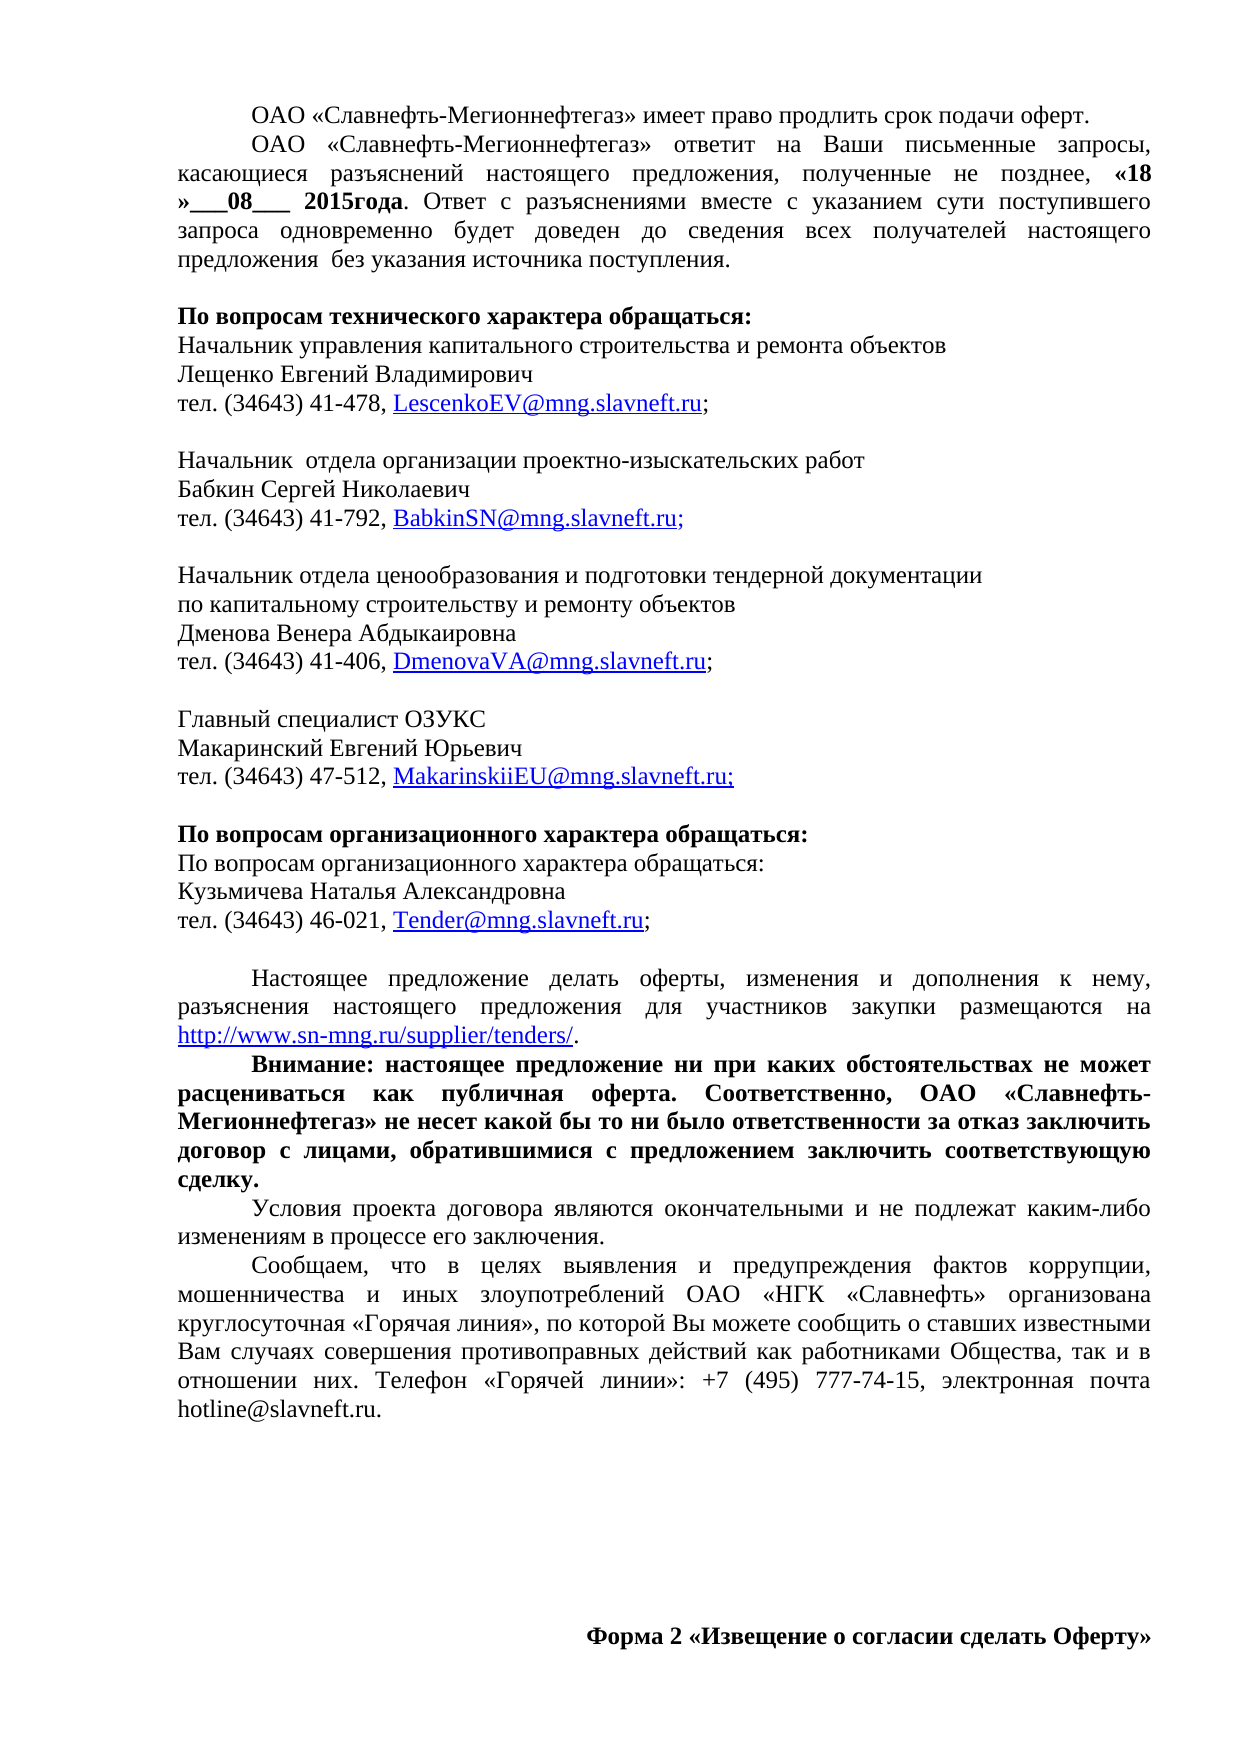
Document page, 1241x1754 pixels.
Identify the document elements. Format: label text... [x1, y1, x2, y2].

text По вопросам организационного характера обращаться: [177, 819, 1152, 848]
text ОАО «Славнефть-Мегионнефтегаз» имеет право продлить срок подачи оферт. [177, 100, 1152, 129]
text Начальник отдела ценообразования и подготовки тендерной документации [177, 560, 1152, 589]
text Начальник отдела организации проектно-изыскательских работ [177, 445, 1152, 474]
text Дменова Венера Абдыкаировна [177, 618, 1152, 646]
text Настоящее предложение делать оферты, изменения и дополнения к нему, разъяснения настоящего предложения для участников закупки размещаются на http://www.sn-mng.ru/supplier/tenders/. [177, 963, 1152, 1049]
text тел. (34643) 41-792, BabkinSN@mng.slavneft.ru; [177, 503, 1152, 531]
text Главный специалист ОЗУКС [177, 704, 1152, 733]
text По вопросам организационного характера обращаться: [177, 848, 1152, 876]
text Макаринский Евгений Юрьевич [177, 733, 1152, 761]
text ОАО «Славнефть-Мегионнефтегаз» ответит на Ваши письменные запросы, касающиеся разъяснений настоящего предложения, полученные не позднее, «18 »___08___ 2015года. Ответ с разъяснениями вместе с указанием сути поступившего запроса одновременно будет доведен до сведения всех получателей настоящего предложения без указания источника поступления. [177, 129, 1152, 273]
text Кузьмичева Наталья Александровна [177, 876, 1152, 905]
text тел. (34643) 47-512, MakarinskiiEU@mng.slavneft.ru; [177, 761, 1152, 790]
text Сообщаем, что в целях выявления и предупреждения фактов коррупции, мошенничества и иных злоупотреблений ОАО «НГК «Славнефть» организована круглосуточная «Горячая линия», по которой Вы можете сообщить о ставших известными Вам случаях совершения противоправных действий как работниками Общества, так и в отношении них. Телефон «Горячей линии»: +7 (495) 777-74-15, электронная почта hotline@slavneft.ru. [177, 1250, 1152, 1423]
text Условия проекта договора являются окончательными и не подлежат каким-либо изменениям в процессе его заключения. [177, 1193, 1152, 1250]
text Начальник управления капитального строительства и ремонта объектов [177, 330, 1152, 359]
text по капитальному строительству и ремонту объектов [177, 589, 1152, 618]
text Лещенко Евгений Владимирович [177, 359, 1152, 388]
text Форма 2 «Извещение о согласии сделать Оферту» [177, 1621, 1152, 1650]
text Бабкин Сергей Николаевич [177, 474, 1152, 503]
text тел. (34643) 46-021, Tender@mng.slavneft.ru; [177, 905, 1152, 934]
text тел. (34643) 41-406, DmenovaVA@mng.slavneft.ru; [177, 646, 1152, 675]
text Внимание: настоящее предложение ни при каких обстоятельствах не может расцениваться как публичная оферта. Соответственно, ОАО «Славнефть-Мегионнефтегаз» не несет какой бы то ни было ответственности за отказ заключить договор с лицами, обратившимися с предложением заключить соответствующую сделку. [177, 1049, 1152, 1193]
text По вопросам технического характера обращаться: [177, 301, 1152, 330]
text тел. (34643) 41-478, LescenkoEV@mng.slavneft.ru; [177, 388, 1152, 416]
